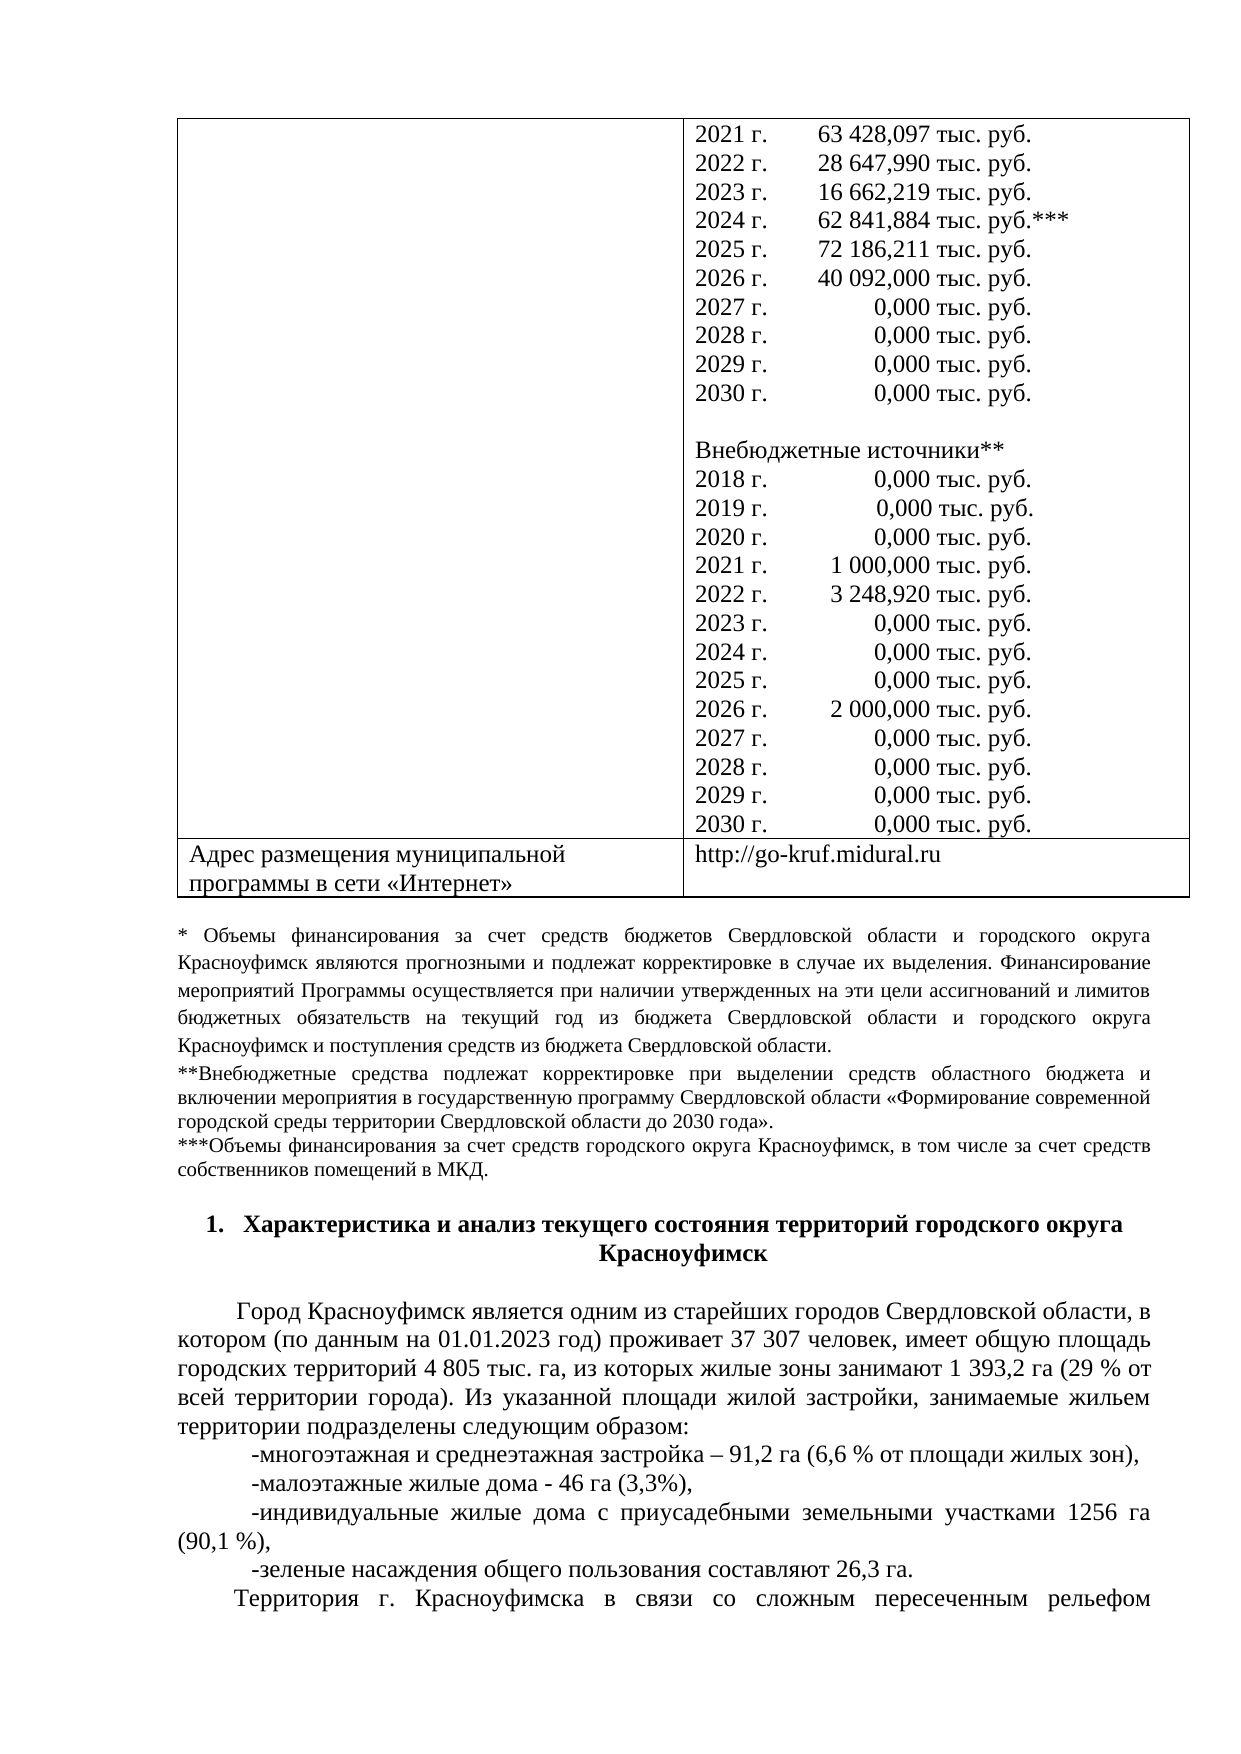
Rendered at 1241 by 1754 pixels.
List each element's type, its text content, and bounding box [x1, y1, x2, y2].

text * Объемы финансирования за счет средств бюджетов Свердловской области и городского округа Красноуфимск являются прогнозными и подлежат корректировке в случае их выделения. Финансирование мероприятий Программы осуществляется при наличии утвержденных на эти цели ассигнований и лимитов бюджетных обязательств на текущий год из бюджета Свердловской области и городского округа Красноуфимск и поступления средств из бюджета Свердловской области. [177, 922, 1152, 1057]
table_cell http://go-kruf.midural.ru [684, 839, 1189, 896]
text ***Объемы финансирования за счет средств городского округа Красноуфимск, в том числе за счет средств собственников помещений в МКД. [177, 1133, 1152, 1181]
text -малоэтажные жилые дома - 46 га (3,3%), [177, 1468, 1152, 1497]
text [177, 1583, 1152, 1612]
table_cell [684, 119, 1189, 838]
list Характеристика и анализ текущего состояния территорий городского округа Красноуфимск [177, 1209, 1152, 1267]
table_cell Адрес размещения муниципальной программы в сети «Интернет» [178, 839, 683, 896]
text -зеленые насаждения общего пользования составляют 26,3 га. [177, 1554, 1152, 1583]
text -индивидуальные жилые дома с приусадебными земельными участками 1256 га (90,1 %), [177, 1497, 1152, 1554]
text -многоэтажная и среднеэтажная застройка – 91,2 га (6,6 % от площади жилых зон), [177, 1439, 1152, 1468]
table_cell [178, 119, 683, 838]
text **Внебюджетные средства подлежат корректировке при выделении средств областного бюджета и включении мероприятия в государственную программу Свердловской области «Формирование современной городской среды территории Свердловской области до 2030 года». [177, 1061, 1152, 1133]
text Город Красноуфимск является одним из старейших городов Свердловской области, в котором (по данным на 01.01.2023 год) проживает 37 307 человек, имеет общую площадь городских территорий 4 805 тыс. га, из которых жилые зоны занимают 1 393,2 га (29 % от всей территории города). Из указанной площади жилой застройки, занимаемые жильем территории подразделены следующим образом: [177, 1296, 1152, 1439]
